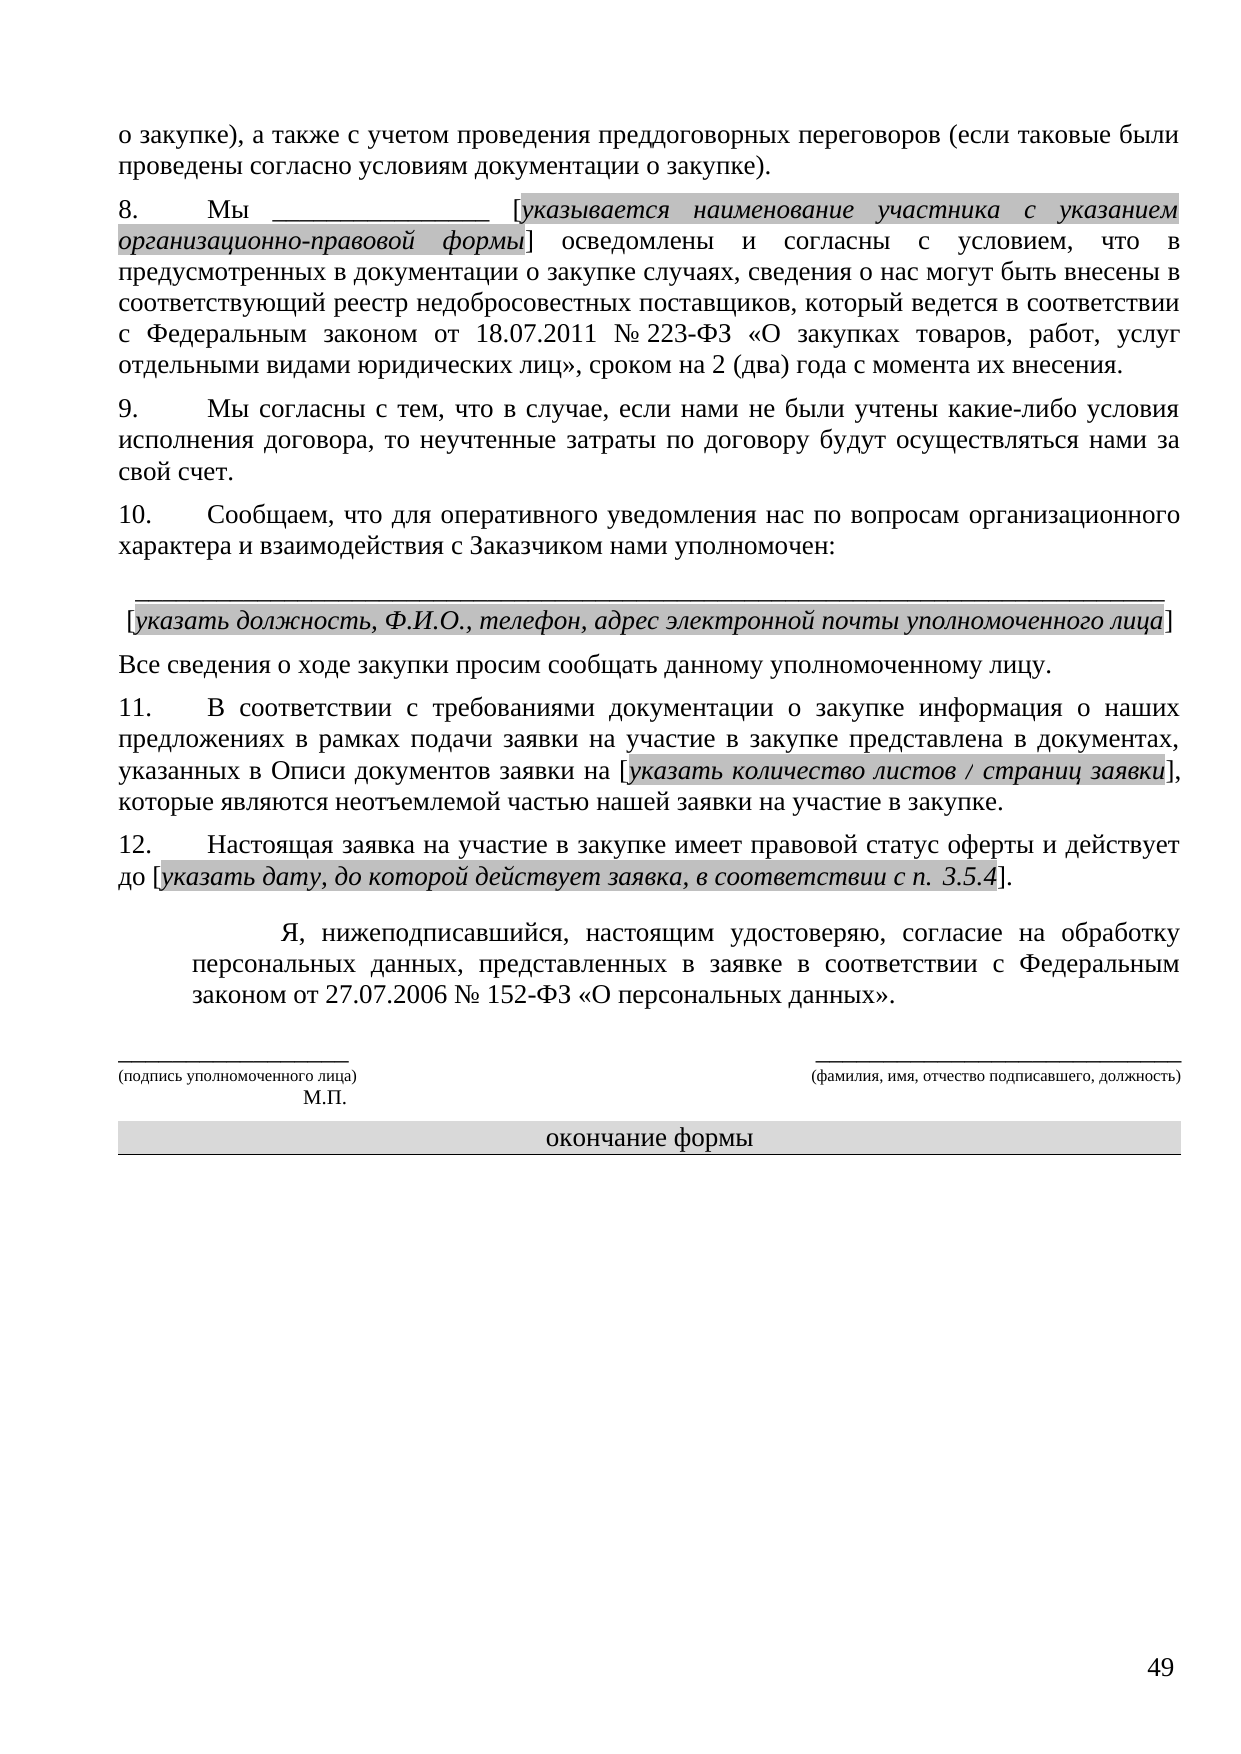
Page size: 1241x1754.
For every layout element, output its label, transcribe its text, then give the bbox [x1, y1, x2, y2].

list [118, 118, 1181, 180]
list Мы ________________ [указывается наименование участника с указанием организационно-правовой формы] осведомлены и согласны с условием, что в предусмотренных в документации о закупке случаях, сведения о нас могут быть внесены в соответствующий реестр недобросовестных поставщиков, который ведется в соответствии с Федеральным законом от 18.07.2011 № 223-ФЗ «О закупках товаров, работ, услуг отдельными видами юридических лиц», сроком на 2 (два) года с момента их внесения. [118, 193, 1181, 380]
text Я, нижеподписавшийся, настоящим удостоверяю, согласие на обработку персональных данных, представленных в заявке в соответствии с Федеральным законом от 27.07.2006 № 152-ФЗ «О персональных данных». [192, 916, 1181, 1009]
list В соответствии с требованиями документации о закупке информация о наших предложениях в рамках подачи заявки на участие в закупке представлена в документах, указанных в Описи документов заявки на [указать количество листов / страниц заявки], которые являются неотъемлемой частью нашей заявки на участие в закупке. [118, 691, 1181, 816]
list Настоящая заявка на участие в закупке имеет правовой статус оферты и действует до [указать дату, до которой действует заявка, в соответствии с п. 3.5.4]. [118, 828, 1181, 891]
list Мы согласны с тем, что в случае, если нами не были учтены какие-либо условия исполнения договора, то неучтенные затраты по договору будут осуществляться нами за свой счет. [118, 392, 1181, 486]
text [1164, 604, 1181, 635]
text (подпись уполномоченного лица) (фамилия, имя, отчество подписавшего, должность) [118, 1065, 1181, 1084]
text Все сведения о ходе закупки просим сообщать данному уполномоченному лицу. [118, 648, 1181, 679]
text ____________________________________________________________________________ [118, 573, 1181, 604]
text окончание формы [118, 1121, 1181, 1154]
list Сообщаем, что для оперативного уведомления нас по вопросам организационного характера и взаимодействия с Заказчиком нами уполномочен: [118, 498, 1181, 561]
text _________________ ___________________________ [118, 1034, 1181, 1065]
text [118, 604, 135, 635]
text М.П. [118, 1084, 1181, 1109]
